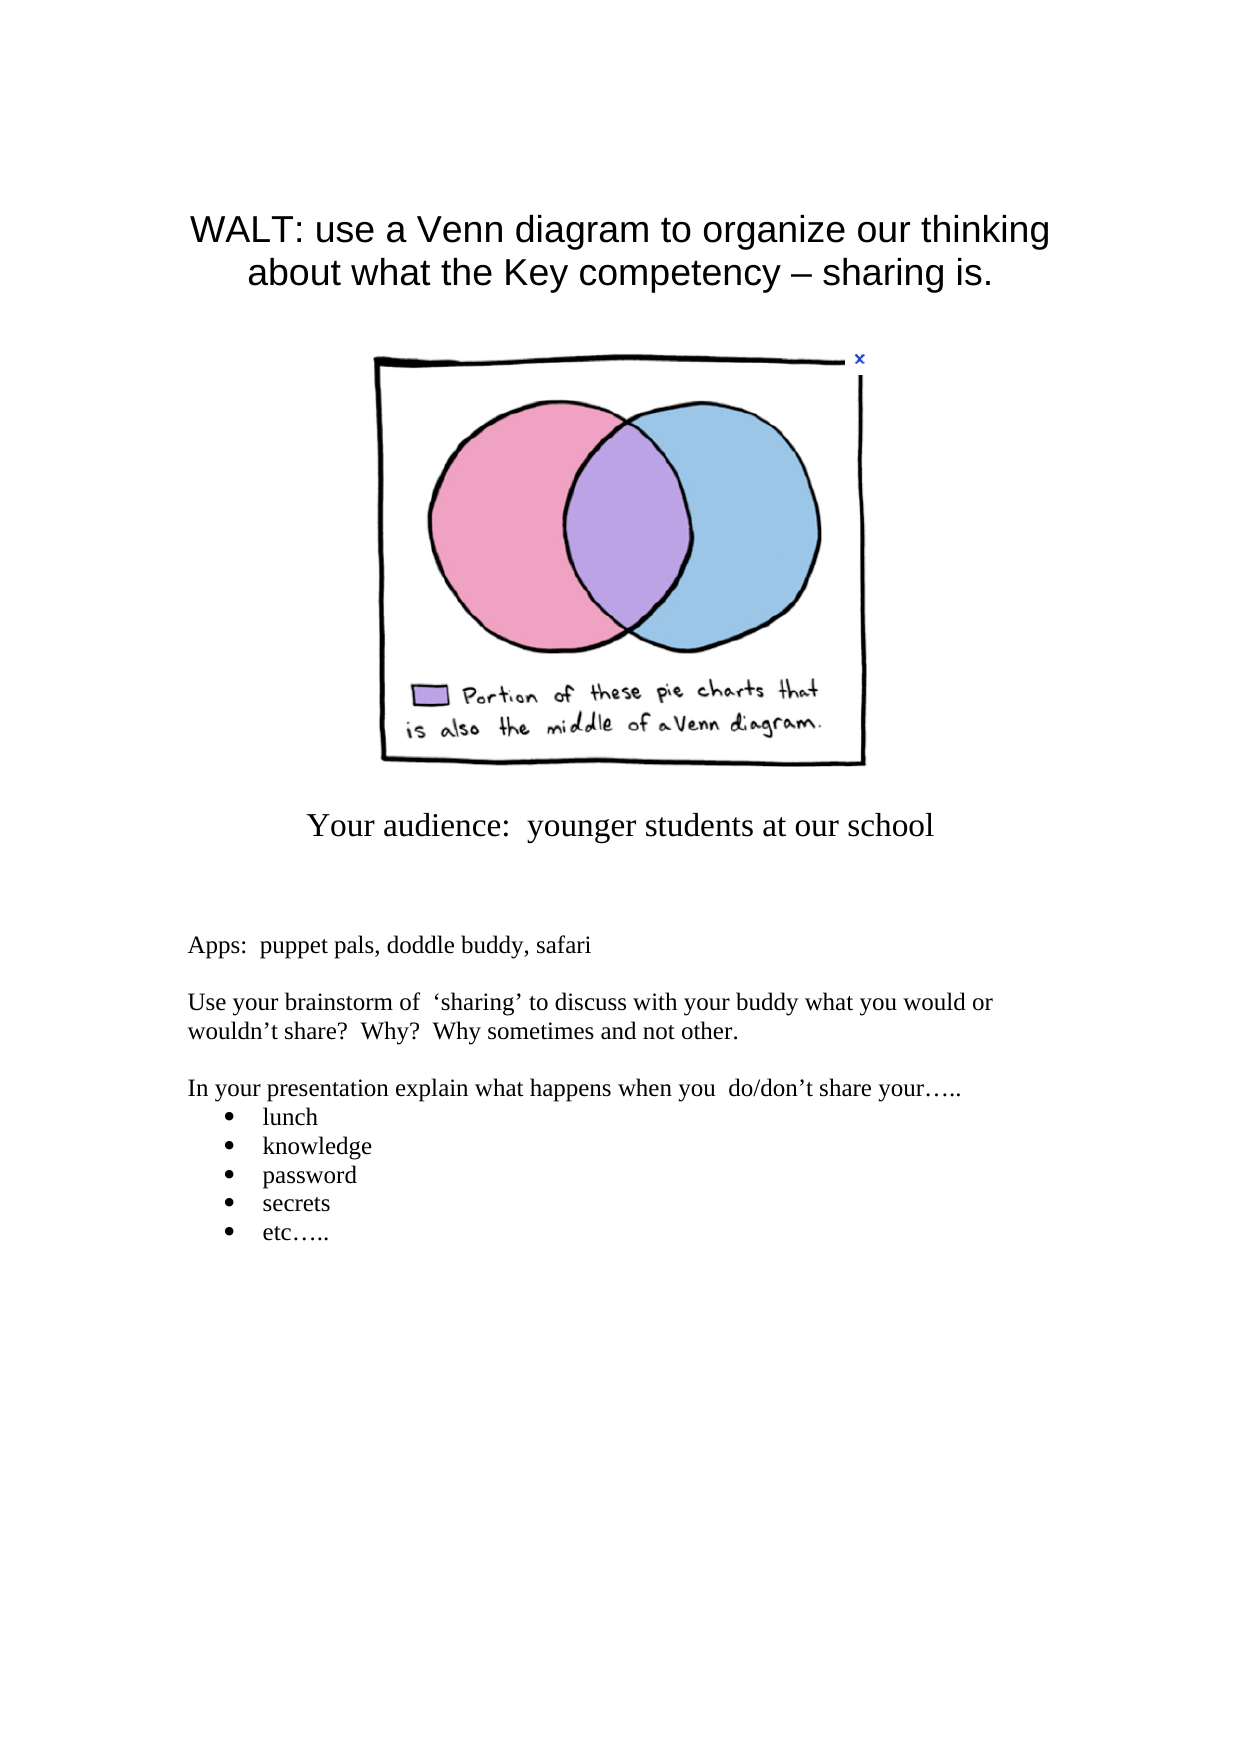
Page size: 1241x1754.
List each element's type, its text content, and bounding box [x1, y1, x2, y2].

text In your presentation explain what happens when you do/don’t share your….. [187, 1073, 1053, 1102]
list etc….. [225, 1217, 1053, 1246]
text Your audience: younger students at our school [187, 805, 1053, 843]
list lunch [225, 1102, 1053, 1131]
picture [367, 350, 873, 767]
list knowledge [225, 1131, 1053, 1160]
list secrets [225, 1188, 1053, 1217]
text Apps: puppet pals, doddle buddy, safari [187, 930, 1053, 958]
text Use your brainstorm of ‘sharing’ to discuss with your buddy what you would or wouldn’t share? Why? Why sometimes and not other. [187, 987, 1053, 1045]
text WALT: use a Venn diagram to organize our thinking about what the Key competency – sharing is. [187, 150, 1053, 294]
list password [225, 1160, 1053, 1188]
